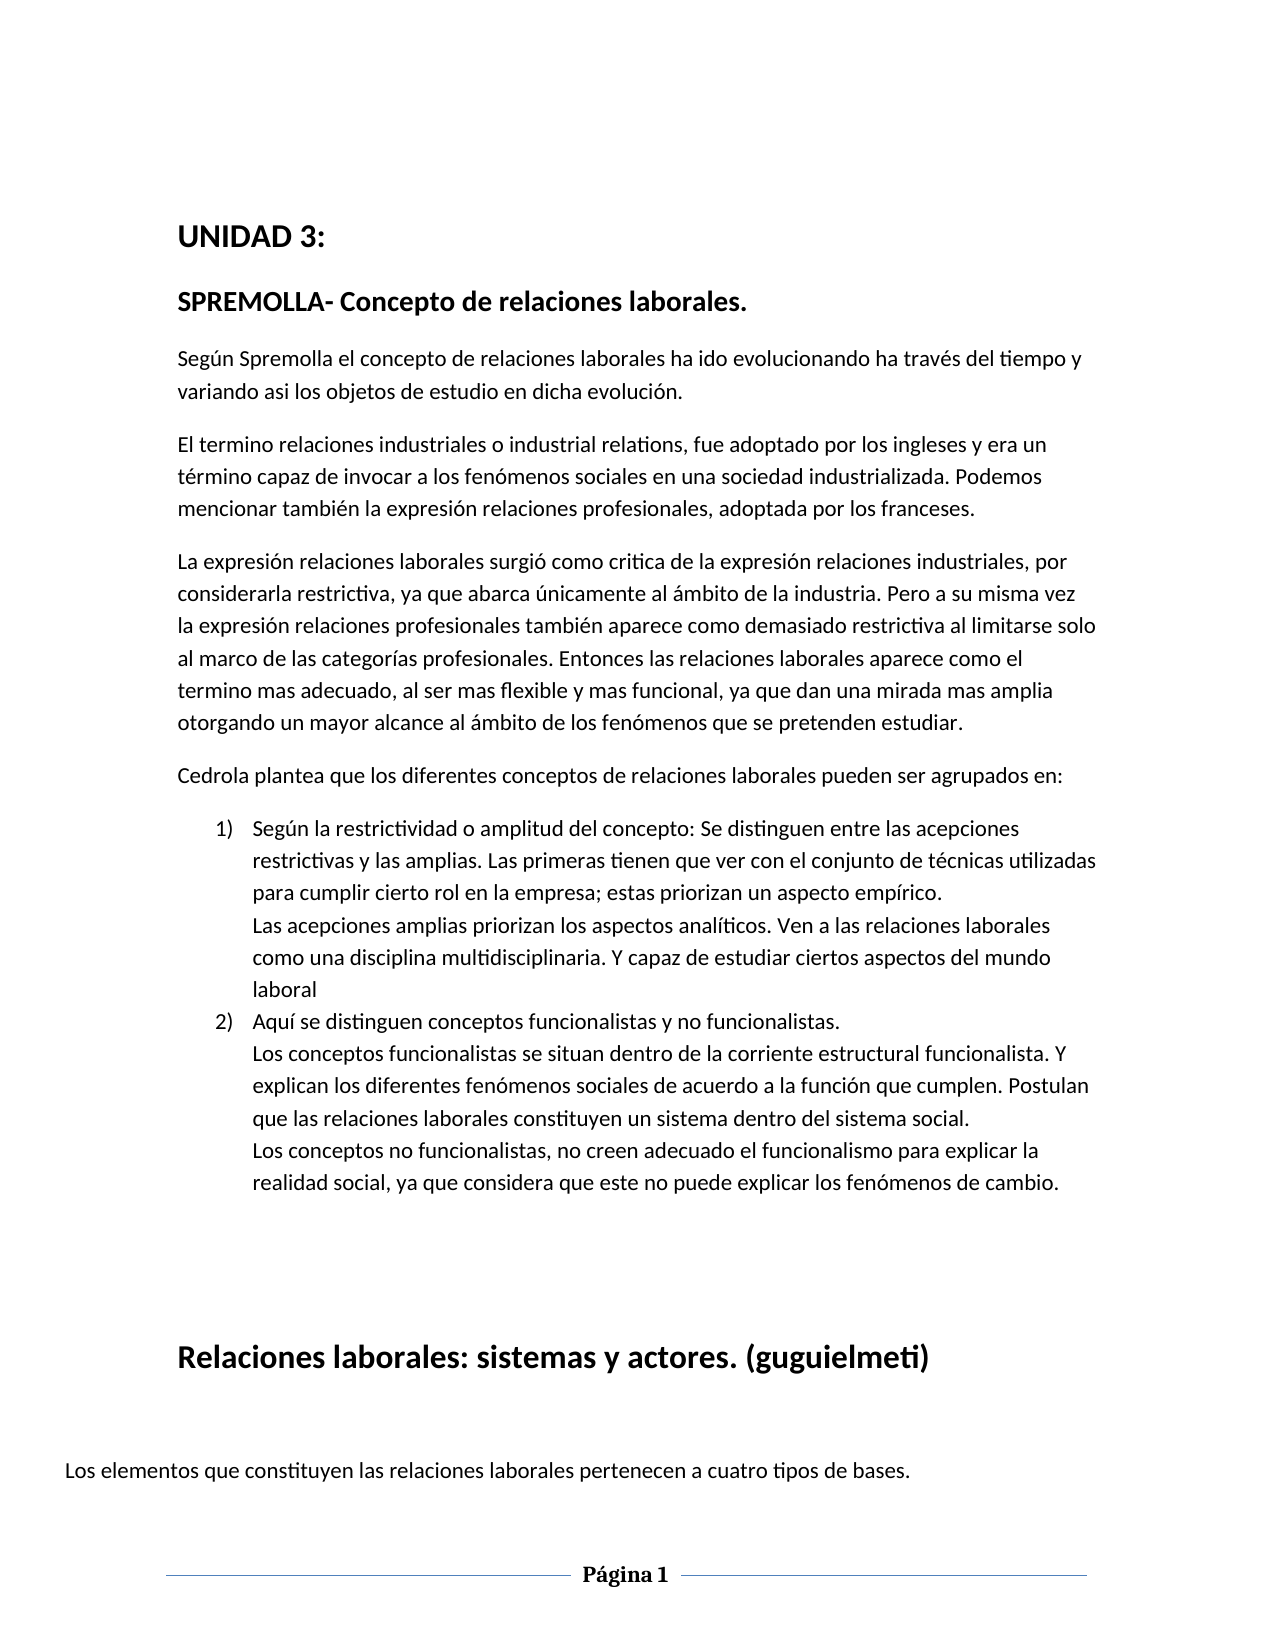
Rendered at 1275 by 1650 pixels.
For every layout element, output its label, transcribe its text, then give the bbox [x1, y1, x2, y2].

list Aquí se distinguen conceptos funcionalistas y no funcionalistas. [215, 1007, 1098, 1035]
text Los elementos que constituyen las relaciones laborales pertenecen a cuatro tipos de bases. [65, 1457, 1098, 1485]
list Los conceptos funcionalistas se situan dentro de la corriente estructural funcionalista. Y explican los diferentes fenómenos sociales de acuerdo a la función que cumplen. Postulan que las relaciones laborales constituyen un sistema dentro del sistema social. [252, 1039, 1098, 1132]
text Cedrola plantea que los diferentes conceptos de relaciones laborales pueden ser agrupados en: [177, 761, 1098, 789]
text Según Spremolla el concepto de relaciones laborales ha ido evolucionando ha través del tiempo y variando asi los objetos de estudio en dicha evolución. [177, 344, 1098, 405]
list Las acepciones amplias priorizan los aspectos analíticos. Ven a las relaciones laborales como una disciplina multidisciplinaria. Y capaz de estudiar ciertos aspectos del mundo laboral [252, 911, 1098, 1003]
text UNIDAD 3: [177, 215, 1098, 256]
text El termino relaciones industriales o industrial relations, fue adoptado por los ingleses y era un término capaz de invocar a los fenómenos sociales en una sociedad industrializada. Podemos mencionar también la expresión relaciones profesionales, adoptada por los franceses. [177, 430, 1098, 522]
text SPREMOLLA- Concepto de relaciones laborales. [177, 283, 1098, 318]
list Según la restrictividad o amplitud del concepto: Se distinguen entre las acepciones restrictivas y las amplias. Las primeras tienen que ver con el conjunto de técnicas utilizadas para cumplir cierto rol en la empresa; estas priorizan un aspecto empírico. [215, 814, 1098, 907]
text La expresión relaciones laborales surgió como critica de la expresión relaciones industriales, por considerarla restrictiva, ya que abarca únicamente al ámbito de la industria. Pero a su misma vez la expresión relaciones profesionales también aparece como demasiado restrictiva al limitarse solo al marco de las categorías profesionales. Entonces las relaciones laborales aparece como el termino mas adecuado, al ser mas flexible y mas funcional, ya que dan una mirada mas amplia otorgando un mayor alcance al ámbito de los fenómenos que se pretenden estudiar. [177, 547, 1098, 736]
list Los conceptos no funcionalistas, no creen adecuado el funcionalismo para explicar la realidad social, ya que considera que este no puede explicar los fenómenos de cambio. [252, 1136, 1098, 1196]
text Relaciones laborales: sistemas y actores. (guguielmeti) [177, 1336, 1098, 1377]
